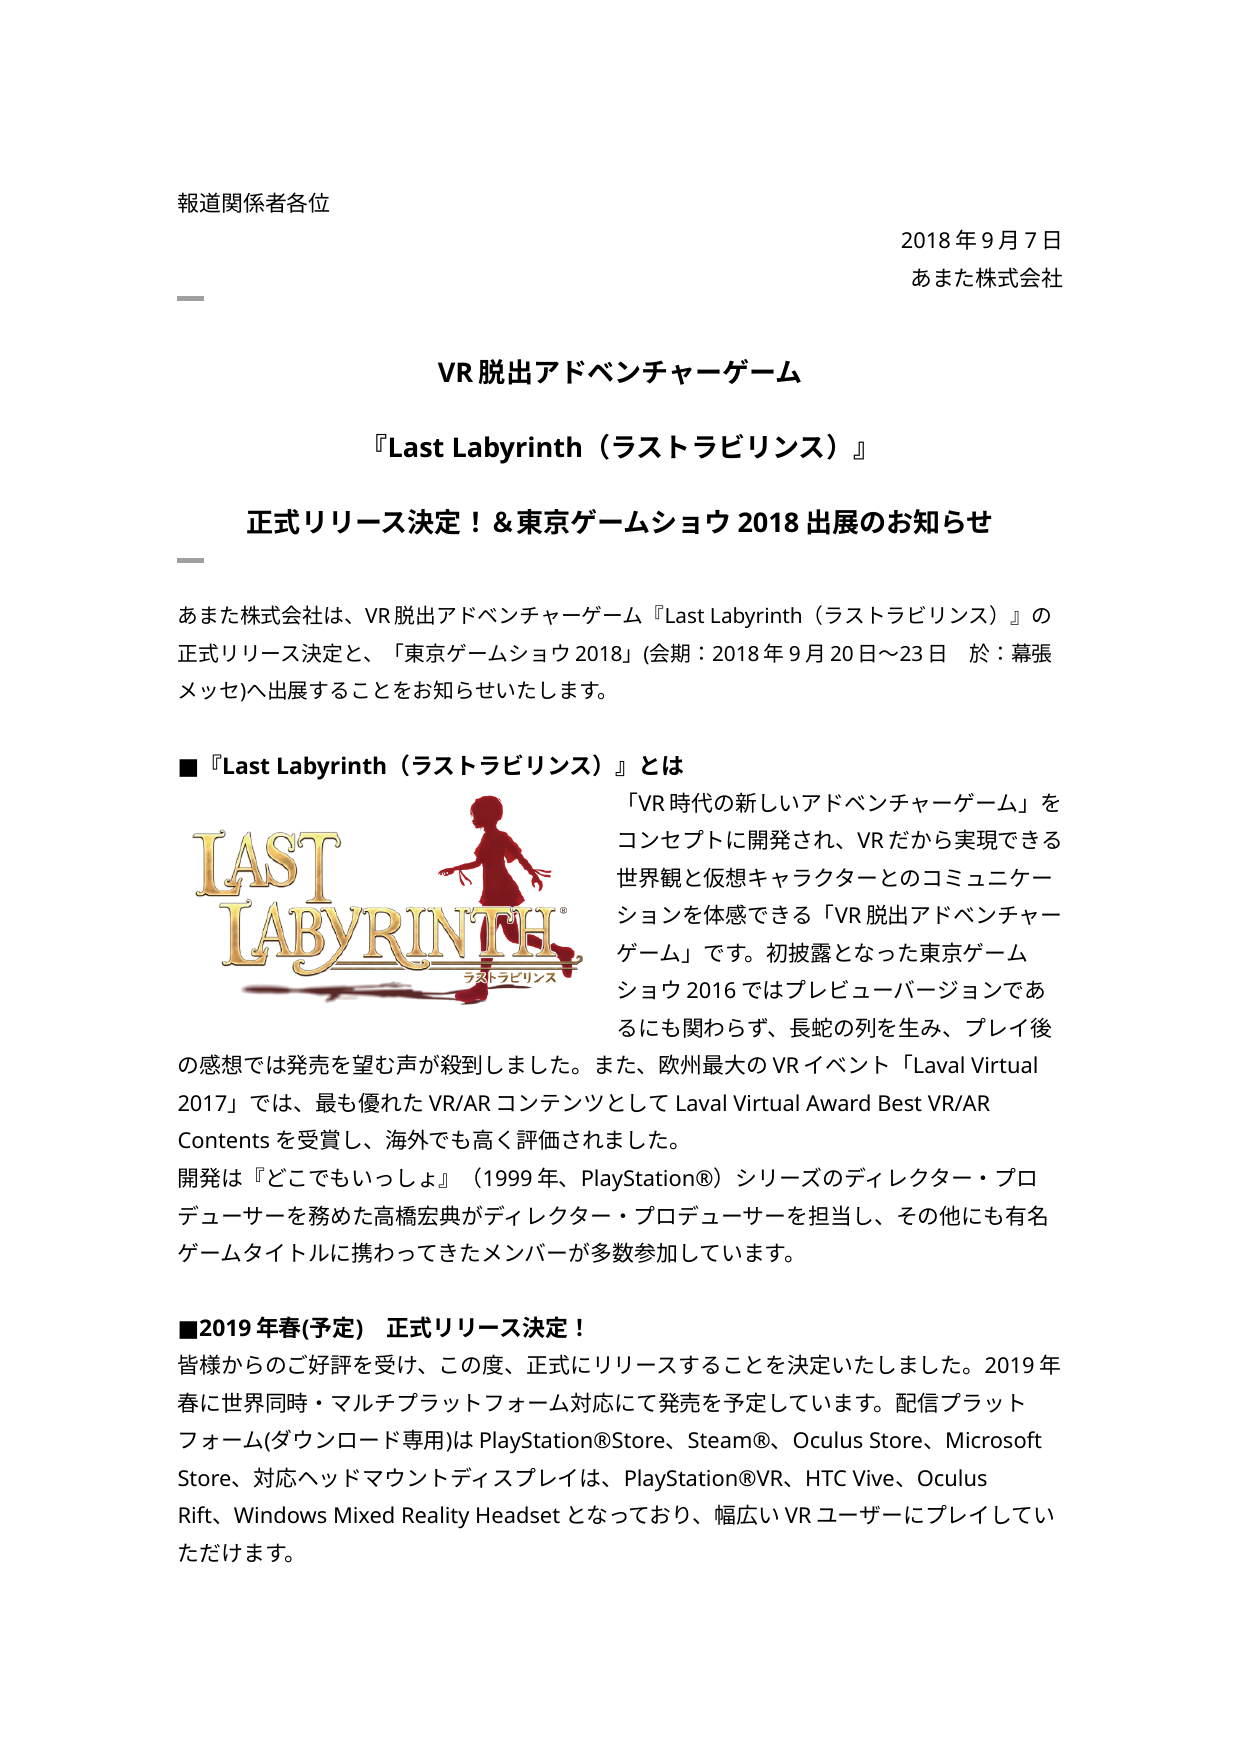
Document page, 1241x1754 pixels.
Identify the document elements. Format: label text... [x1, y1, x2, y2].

text 報道関係者各位 [177, 183, 1063, 221]
text あまた株式会社は、VR脱出アドベンチャーゲーム『Last Labyrinth（ラストラビリンス）』の正式リリース決定と、「東京ゲームショウ2018」(会期：2018年9月20日～23日 於：幕張メッセ)へ出展することをお知らせいたします。 [177, 596, 1063, 708]
picture [177, 788, 598, 1010]
text 2018年9月7日 [177, 221, 1063, 258]
text 皆様からのご好評を受け、この度、正式にリリースすることを決定いたしました。2019年春に世界同時・マルチプラットフォーム対応にて発売を予定しています。配信プラットフォーム(ダウンロード専用)はPlayStation®Store、Steam®、Oculus Store、Microsoft Store、対応ヘッドマウントディスプレイは、PlayStation®VR、HTC Vive、Oculus Rift、Windows Mixed Reality Headsetとなっており、幅広いVRユーザーにプレイしていただけます。 [177, 1346, 1063, 1571]
text VR脱出アドベンチャーゲーム 『Last Labyrinth（ラストラビリンス）』 [177, 333, 1063, 483]
text ■2019年春(予定) 正式リリース決定！ [177, 1308, 1063, 1346]
text 「VR時代の新しいアドベンチャーゲーム」をコンセプトに開発され、VRだから実現できる世界観と仮想キャラクターとのコミュニケーションを体感できる「VR脱出アドベンチャーゲーム」です。初披露となった東京ゲームショウ2016ではプレビューバージョンであるにも関わらず、長蛇の列を生み、プレイ後の感想では発売を望む声が殺到しました。また、欧州最大のVRイベント「Laval Virtual 2017」では、最も優れたVR/ARコンテンツとして Laval Virtual Award Best VR/AR Contents を受賞し、海外でも高く評価されました。 開発は『どこでもいっしょ』（1999年、PlayStation®）シリーズのディレクター・プロデューサーを務めた高橋宏典がディレクター・プロデューサーを担当し、その他にも有名ゲームタイトルに携わってきたメンバーが多数参加しています。 [177, 783, 1063, 1271]
text ■『Last Labyrinth（ラストラビリンス）』とは [177, 746, 1063, 783]
text あまた株式会社 [177, 258, 1063, 296]
text 正式リリース決定！＆東京ゲームショウ2018出展のお知らせ [177, 483, 1063, 558]
